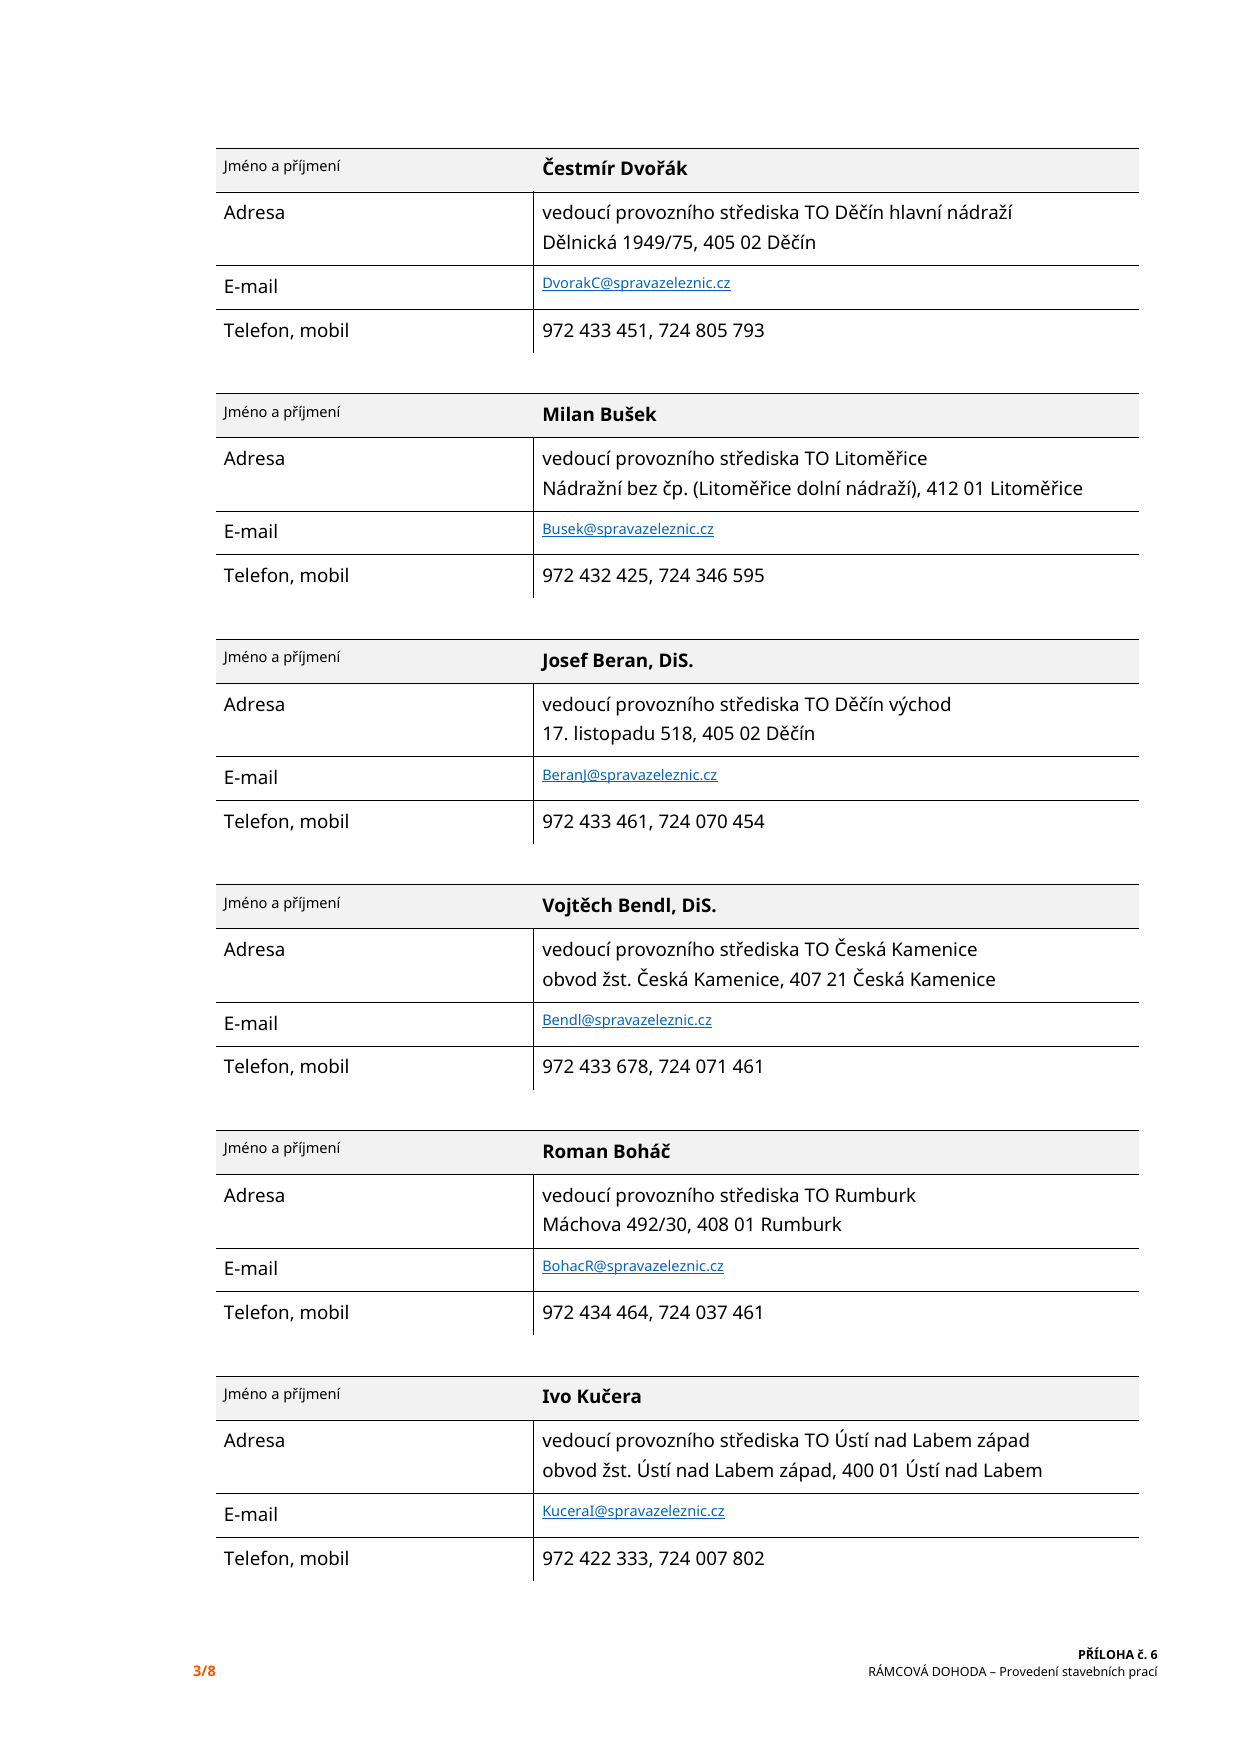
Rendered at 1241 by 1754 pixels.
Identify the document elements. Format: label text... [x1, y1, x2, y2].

table_header Jméno a příjmení [216, 640, 534, 683]
table_cell 972 434 464, 724 037 461 [534, 1292, 1139, 1335]
table_cell 972 432 425, 724 346 595 [534, 555, 1139, 598]
table_header Jméno a příjmení [216, 1377, 534, 1419]
table_header Roman Boháč [534, 1131, 1139, 1174]
table_cell Adresa [216, 929, 533, 1002]
table_cell BeranJ@spravazeleznic.cz [534, 757, 1139, 800]
table_cell E-mail [216, 1494, 533, 1537]
table_cell 972 433 451, 724 805 793 [534, 310, 1139, 353]
table_cell KuceraI@spravazeleznic.cz [534, 1494, 1139, 1537]
table_header Jméno a příjmení [216, 394, 534, 437]
table_cell 972 422 333, 724 007 802 [534, 1538, 1139, 1581]
table_header Ivo Kučera [534, 1377, 1139, 1419]
table_cell Bendl@spravazeleznic.cz [534, 1003, 1139, 1046]
table_cell Adresa [216, 684, 533, 756]
table_cell E-mail [216, 266, 533, 309]
table_header Čestmír Dvořák [534, 149, 1139, 191]
table_cell Adresa [216, 193, 533, 265]
table_cell Telefon, mobil [216, 801, 533, 844]
table_cell vedoucí provozního střediska TO Ústí nad Labem západ obvod žst. Ústí nad Labem západ, 400 01 Ústí nad Labem [534, 1421, 1139, 1493]
table_header Jméno a příjmení [216, 885, 534, 928]
table_cell 972 433 678, 724 071 461 [534, 1047, 1139, 1089]
table_cell vedoucí provozního střediska TO Česká Kamenice obvod žst. Česká Kamenice, 407 21 Česká Kamenice [534, 929, 1139, 1002]
table_cell E-mail [216, 757, 533, 800]
table_cell Telefon, mobil [216, 1292, 533, 1335]
table_header Milan Bušek [534, 394, 1139, 437]
table_cell E-mail [216, 1249, 533, 1291]
table_cell Telefon, mobil [216, 555, 533, 598]
table_cell Busek@spravazeleznic.cz [534, 512, 1139, 554]
table_header Jméno a příjmení [216, 1131, 534, 1174]
table_cell Telefon, mobil [216, 310, 533, 353]
table_cell vedoucí provozního střediska TO Děčín východ 17. listopadu 518, 405 02 Děčín [534, 684, 1139, 756]
table_cell Adresa [216, 1175, 533, 1247]
table_cell DvorakC@spravazeleznic.cz [534, 266, 1139, 309]
table_cell 972 433 461, 724 070 454 [534, 801, 1139, 844]
table_cell vedoucí provozního střediska TO Litoměřice Nádražní bez čp. (Litoměřice dolní nádraží), 412 01 Litoměřice [534, 438, 1139, 511]
table_cell Telefon, mobil [216, 1047, 533, 1089]
table_header Jméno a příjmení [216, 149, 534, 191]
table_cell E-mail [216, 512, 533, 554]
table_header Josef Beran, DiS. [534, 640, 1139, 683]
table_cell Telefon, mobil [216, 1538, 533, 1581]
table_cell Adresa [216, 1421, 533, 1493]
table_cell BohacR@spravazeleznic.cz [534, 1249, 1139, 1291]
table_cell Adresa [216, 438, 533, 511]
table_cell vedoucí provozního střediska TO Děčín hlavní nádraží Dělnická 1949/75, 405 02 Děčín [534, 193, 1139, 265]
table_cell E-mail [216, 1003, 533, 1046]
table_header Vojtěch Bendl, DiS. [534, 885, 1139, 928]
table_cell vedoucí provozního střediska TO Rumburk Máchova 492/30, 408 01 Rumburk [534, 1175, 1139, 1247]
